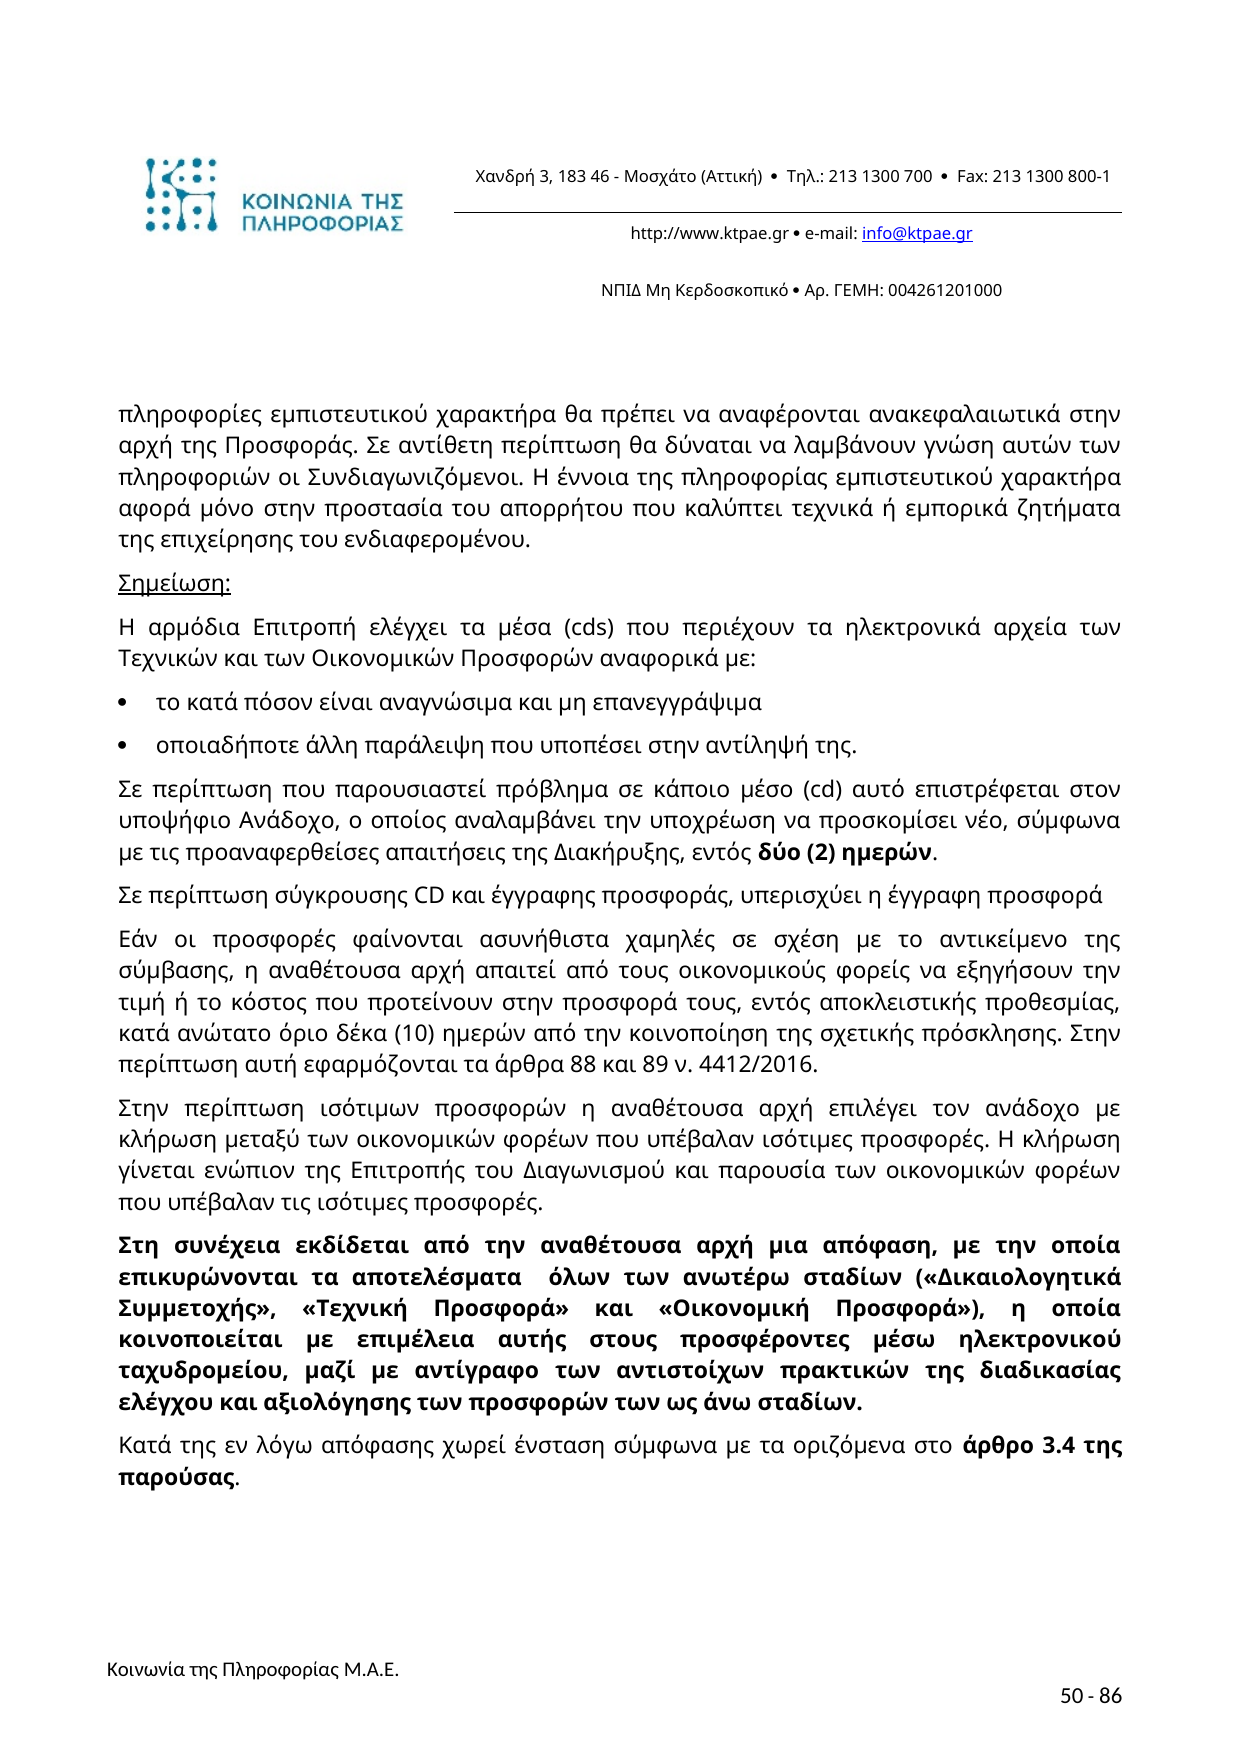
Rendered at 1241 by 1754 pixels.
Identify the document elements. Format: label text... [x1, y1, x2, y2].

text Κατά της εν λόγω απόφασης χωρεί ένσταση σύμφωνα με τα οριζόμενα στο άρθρο 3.4 της παρούσας. [118, 1429, 1122, 1492]
text Σε περίπτωση σύγκρουσης CD και έγγραφης προσφοράς, υπερισχύει η έγγραφη προσφορά [118, 879, 1122, 911]
text Η αρμόδια Επιτροπή ελέγχει τα μέσα (cds) που περιέχουν τα ηλεκτρονικά αρχεία των Τεχνικών και των Οικονομικών Προσφορών αναφορικά με: [118, 611, 1122, 673]
list το κατά πόσον είναι αναγνώσιμα και μη επανεγγράψιμα [118, 686, 1122, 717]
text Σε περίπτωση που παρουσιαστεί πρόβλημα σε κάποιο μέσο (cd) αυτό επιστρέφεται στον υποψήφιο Ανάδοχο, ο οποίος αναλαμβάνει την υποχρέωση να προσκομίσει νέο, σύμφωνα με τις προαναφερθείσες απαιτήσεις της Διακήρυξης, εντός δύο (2) ημερών. [118, 773, 1122, 867]
text Στην περίπτωση ισότιμων προσφορών η αναθέτουσα αρχή επιλέγει τον ανάδοχο με κλήρωση μεταξύ των οικονομικών φορέων που υπέβαλαν ισότιμες προσφορές. Η κλήρωση γίνεται ενώπιον της Επιτροπής του Διαγωνισμού και παρουσία των οικονομικών φορέων που υπέβαλαν τις ισότιμες προσφορές. [118, 1092, 1122, 1217]
text Στη συνέχεια εκδίδεται από την αναθέτουσα αρχή μια απόφαση, με την οποία επικυρώνονται τα αποτελέσματα όλων των ανωτέρω σταδίων («Δικαιολογητικά Συμμετοχής», «Τεχνική Προσφορά» και «Οικονομική Προσφορά»), η οποία κοινοποιείται με επιμέλεια αυτής στους προσφέροντες μέσω ηλεκτρονικού ταχυδρομείου, μαζί με αντίγραφο των αντιστοίχων πρακτικών της διαδικασίας ελέγχου και αξιολόγησης των προσφορών των ως άνω σταδίων. [118, 1229, 1122, 1417]
list οποιαδήποτε άλλη παράλειψη που υποπέσει στην αντίληψή της. [118, 729, 1122, 761]
text Σημείωση: [118, 567, 1122, 598]
text Εάν οι προσφορές φαίνονται ασυνήθιστα χαμηλές σε σχέση με το αντικείμενο της σύμβασης, η αναθέτουσα αρχή απαιτεί από τους οικονομικούς φορείς να εξηγήσουν την τιμή ή το κόστος που προτείνουν στην προσφορά τους, εντός αποκλειστικής προθεσμίας, κατά ανώτατο όριο δέκα (10) ημερών από την κοινοποίηση της σχετικής πρόσκλησης. Στην περίπτωση αυτή εφαρμόζονται τα άρθρα 88 και 89 ν. 4412/2016. [118, 923, 1122, 1079]
picture [140, 156, 408, 238]
